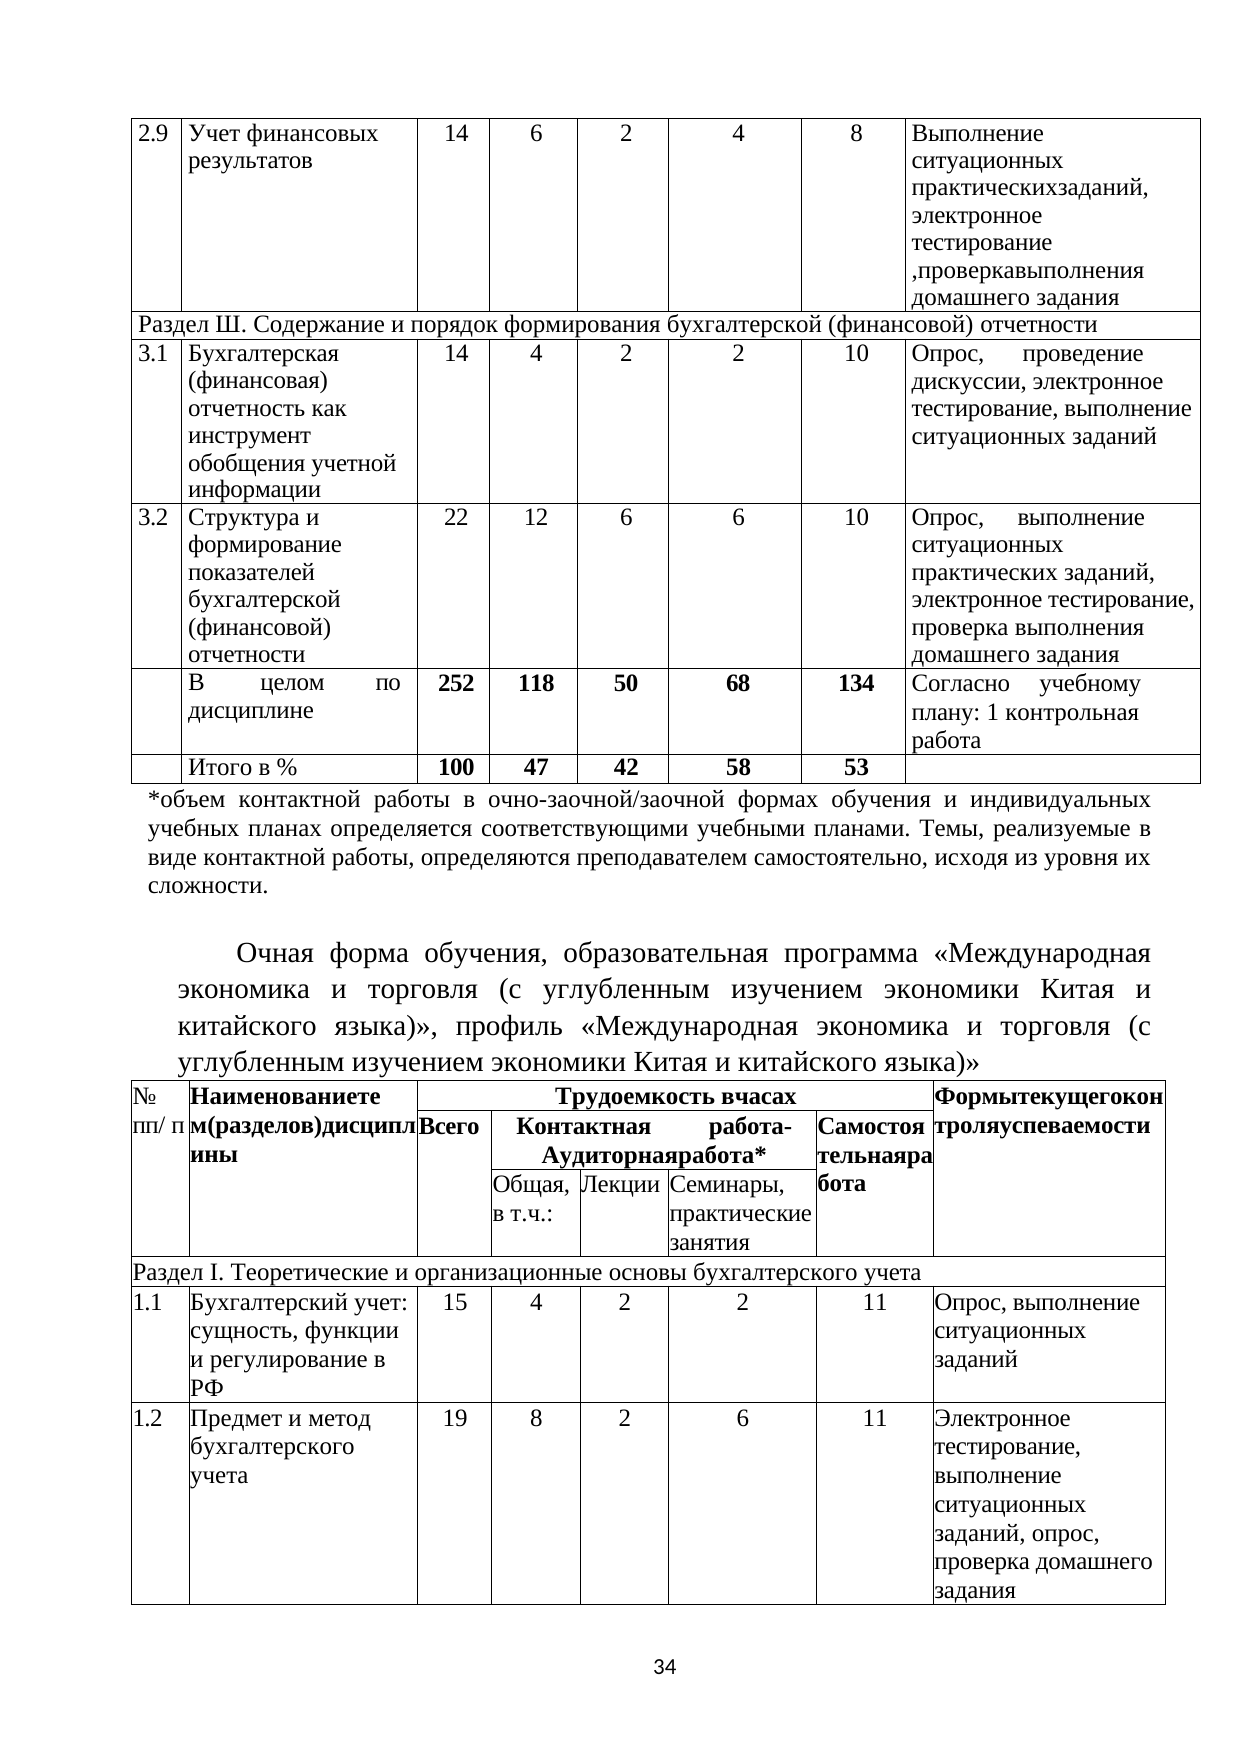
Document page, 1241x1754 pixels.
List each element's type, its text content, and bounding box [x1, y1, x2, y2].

table_cell Раздел Ш. Содержание и порядок формирования бухгалтерской (финансовой) отчетности [132, 312, 1200, 338]
table_cell 3.1 [132, 340, 181, 502]
table_cell 42 [578, 755, 668, 783]
table_cell 53 [802, 755, 905, 783]
table_cell 47 [490, 755, 577, 783]
table_cell 19 [418, 1403, 491, 1604]
table_cell 22 [418, 504, 489, 668]
table_cell 3.2 [132, 504, 181, 668]
table_cell Семинары, практические занятия [669, 1170, 816, 1256]
table_header № пп/ п [132, 1081, 189, 1256]
table_cell Всего [418, 1111, 491, 1256]
table_cell 12 [490, 504, 577, 668]
table_cell 14 [418, 119, 489, 311]
table_cell 2 [581, 1287, 668, 1402]
table_cell Опрос, выполнение ситуационных заданий [934, 1287, 1165, 1402]
table_cell 1.1 [132, 1287, 189, 1402]
table_cell 100 [418, 755, 489, 783]
table_cell Опрос, выполнение ситуационных практических заданий, электронное тестирование, проверка выполнения домашнего задания [906, 504, 1200, 668]
table_cell 4 [669, 119, 801, 311]
table_cell 252 [418, 669, 489, 753]
table_cell В целом по дисциплине [182, 669, 417, 753]
table_cell 6 [669, 1403, 816, 1604]
table_cell 2 [578, 340, 668, 502]
table_header Наименованиетем(разделов)дисциплины [190, 1081, 417, 1256]
table_cell 8 [492, 1403, 580, 1604]
table_cell 10 [802, 340, 905, 502]
text Очная форма обучения, образовательная программа «Международная экономика и торговля (с углубленным изучением экономики Китая и китайского языка)», профиль «Международная экономика и торговля (с углубленным изучением экономики Китая и китайского языка)» [177, 936, 1152, 1077]
table_cell 10 [802, 504, 905, 668]
table_cell [132, 755, 181, 783]
table_cell Итого в % [182, 755, 417, 783]
table_cell Бухгалтерский учет: сущность, функции и регулирование в РФ [190, 1287, 417, 1402]
table_cell 4 [490, 340, 577, 502]
table_cell Бухгалтерская (финансовая) отчетность как инструмент обобщения учетной информации [182, 340, 417, 502]
table_cell Лекции [581, 1170, 668, 1256]
table_cell Опрос, проведение дискуссии, электронное тестирование, выполнение ситуационных заданий [906, 340, 1200, 502]
table_cell 4 [492, 1287, 580, 1402]
text *объем контактной работы в очно-заочной/заочной формах обучения и индивидуальных учебных планах определяется соответствующими учебными планами. Темы, реализуемые в виде контактной работы, определяются преподавателем самостоятельно, исходя из уровня их сложности. [148, 784, 1152, 899]
table_cell 14 [418, 340, 489, 502]
table_cell 2 [578, 119, 668, 311]
table_header Формытекущегоконтроляуспеваемости [934, 1081, 1165, 1256]
table_cell 2 [669, 340, 801, 502]
table_cell 134 [802, 669, 905, 753]
table_cell Предмет и метод бухгалтерского учета [190, 1403, 417, 1604]
table_cell Контактная работа- Аудиторнаяработа* [492, 1111, 816, 1168]
table_cell 11 [817, 1403, 933, 1604]
table_cell 50 [578, 669, 668, 753]
table_cell Согласно учебному плану: 1 контрольная работа [906, 669, 1200, 753]
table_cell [906, 119, 1200, 311]
table_cell 2 [669, 1287, 816, 1402]
table_cell 118 [490, 669, 577, 753]
table_cell 6 [490, 119, 577, 311]
table_cell 11 [817, 1287, 933, 1402]
table_cell Структура и формирование показателей бухгалтерской (финансовой) отчетности [182, 504, 417, 668]
table_cell Раздел I. Теоретические и организационные основы бухгалтерского учета [132, 1257, 1165, 1286]
table_cell Электронное тестирование, выполнение ситуационных заданий, опрос, проверка домашнего задания [934, 1403, 1165, 1604]
table_cell Общая, в т.ч.: [492, 1170, 580, 1256]
table_cell 8 [802, 119, 905, 311]
table_cell Учет финансовых результатов [182, 119, 417, 311]
table_cell 6 [578, 504, 668, 668]
table_cell 2.9 [132, 119, 181, 311]
table_cell 58 [669, 755, 801, 783]
table_cell 68 [669, 669, 801, 753]
table_cell 15 [418, 1287, 491, 1402]
table_cell [906, 755, 1200, 783]
table_cell 2 [581, 1403, 668, 1604]
table_cell [132, 669, 181, 753]
table_header Трудоемкость вчасах [418, 1081, 933, 1110]
table_cell 1.2 [132, 1403, 189, 1604]
table_cell 6 [669, 504, 801, 668]
table_cell Самостоятельнаяработа [817, 1111, 933, 1256]
